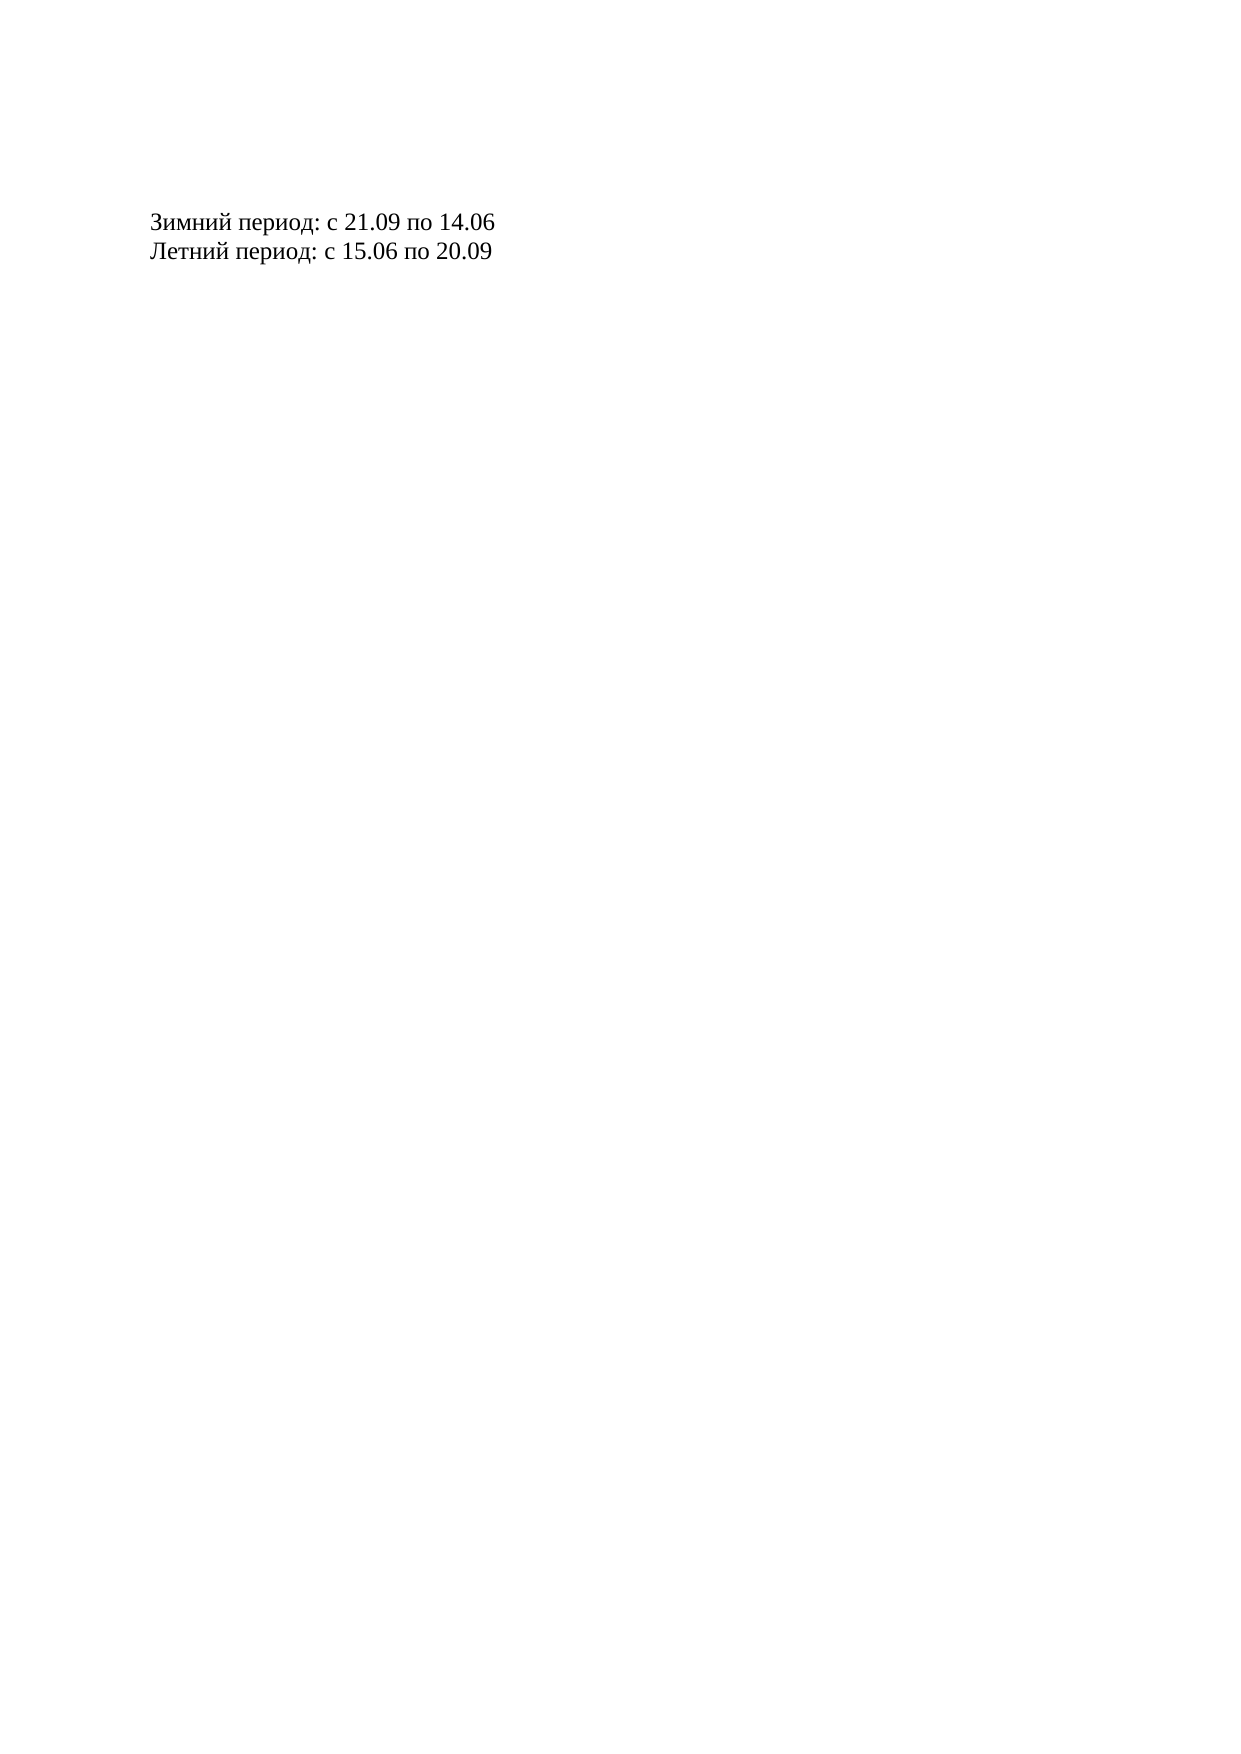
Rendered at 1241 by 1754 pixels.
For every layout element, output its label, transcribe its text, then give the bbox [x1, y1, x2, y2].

text Летний период: с 15.06 по 20.09 [150, 236, 1090, 265]
text Зимний период: с 21.09 по 14.06 [150, 207, 1090, 236]
